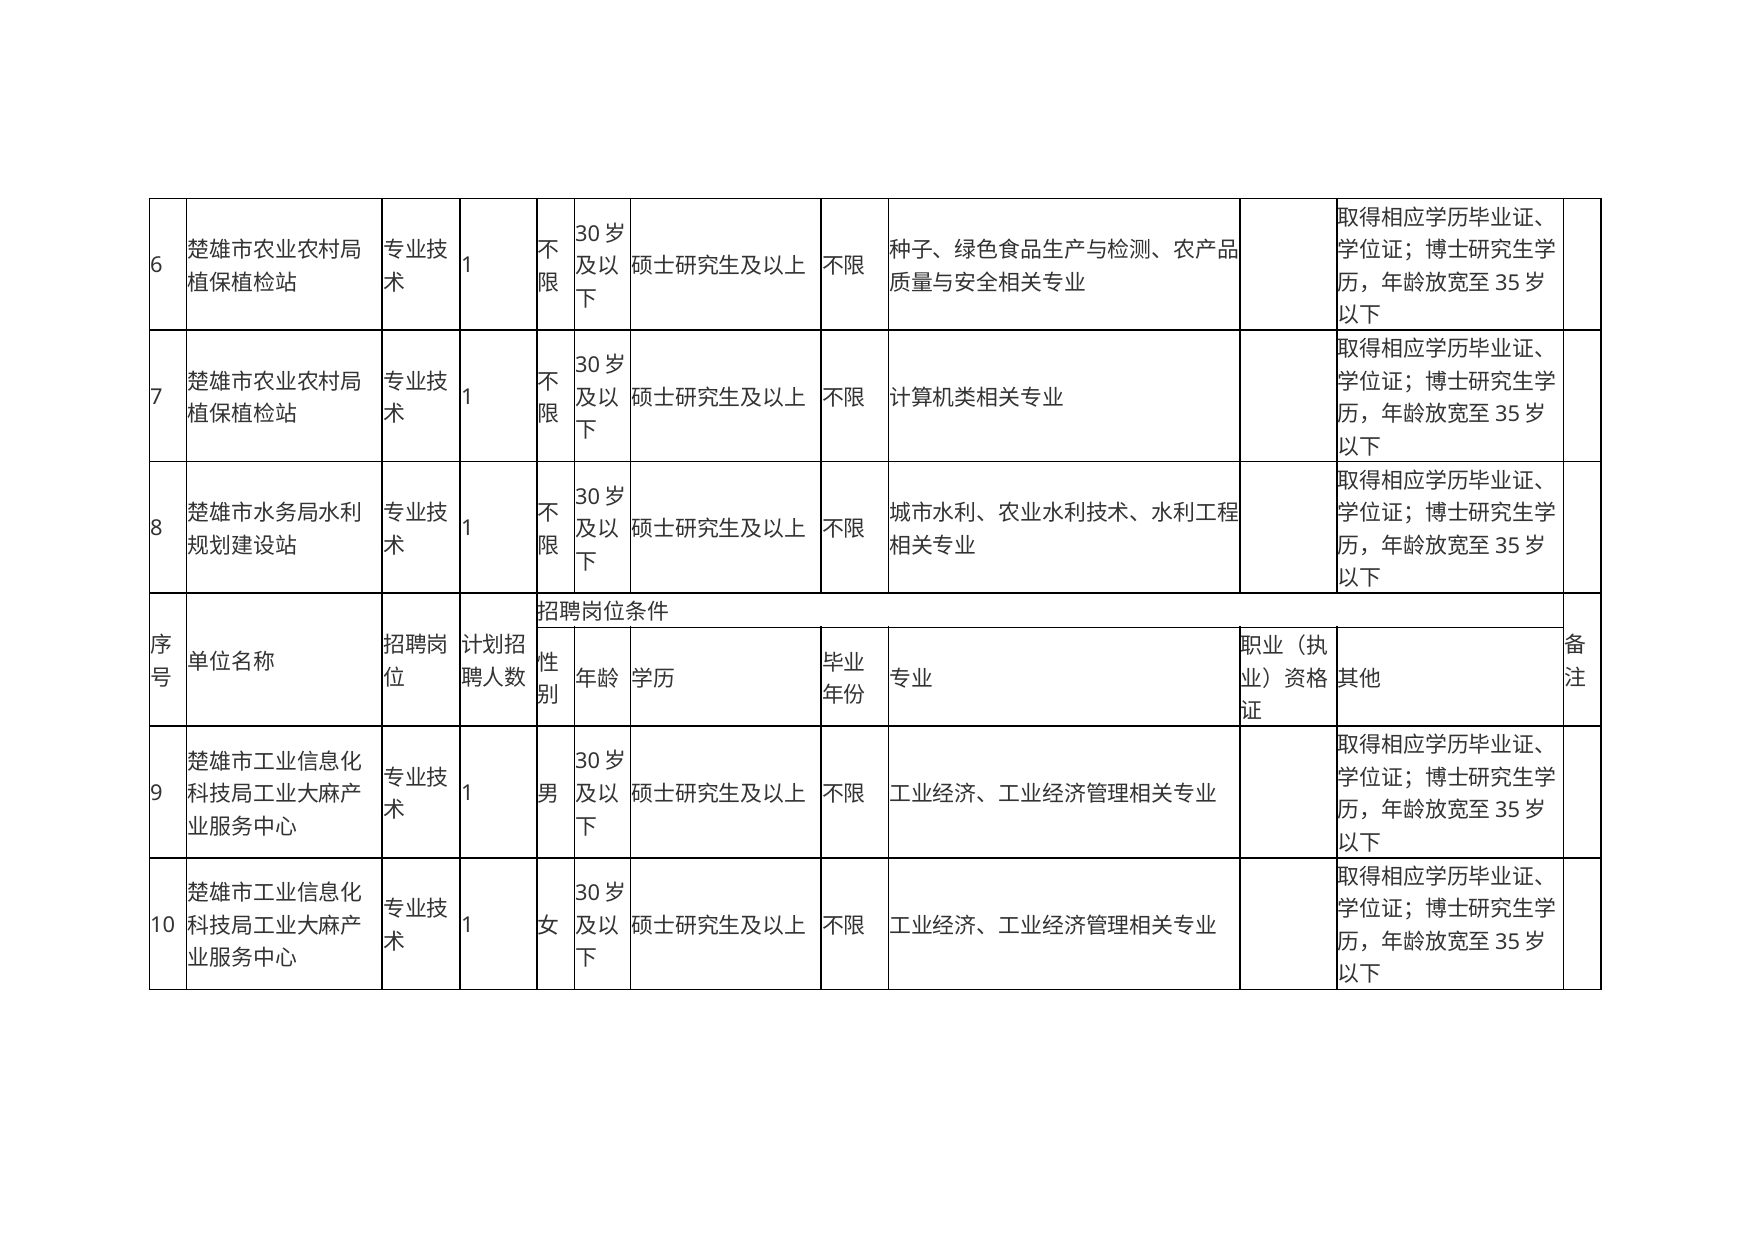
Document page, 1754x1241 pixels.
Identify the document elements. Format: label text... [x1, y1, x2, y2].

table_cell 楚雄市工业信息化科技局工业大麻产业服务中心 [187, 727, 381, 857]
table_cell 不限 [538, 199, 574, 329]
table_cell 学历 [631, 628, 820, 725]
table_cell 年龄 [575, 628, 630, 725]
table_cell 硕士研究生及以上 [631, 331, 820, 461]
table_cell 招聘岗位条件 [538, 594, 1563, 626]
table_cell 30岁及以下 [575, 727, 630, 857]
table_cell 楚雄市工业信息化科技局工业大麻产业服务中心 [187, 859, 381, 988]
table_cell 备注 [1564, 594, 1600, 725]
table_cell 取得相应学历毕业证、学位证；博士研究生学历，年龄放宽至35岁以下 [1338, 331, 1563, 461]
table_cell 硕士研究生及以上 [631, 199, 820, 329]
table_cell 城市水利、农业水利技术、水利工程相关专业 [889, 462, 1239, 592]
table_cell 不限 [822, 462, 888, 592]
table_cell 计划招聘人数 [461, 594, 536, 725]
table_cell 8 [150, 462, 186, 592]
table_cell 30岁及以下 [575, 859, 630, 988]
table_cell 不限 [538, 462, 574, 592]
table_cell 男 [538, 727, 574, 857]
table_cell 30岁及以下 [575, 199, 630, 329]
table_cell 楚雄市农业农村局植保植检站 [187, 331, 381, 461]
table_cell 职业（执业）资格证 [1241, 628, 1336, 725]
table_cell [1564, 331, 1600, 461]
table_cell 30岁及以下 [575, 331, 630, 461]
table_cell 硕士研究生及以上 [631, 462, 820, 592]
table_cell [1338, 859, 1563, 988]
table_cell 专业技术 [383, 727, 459, 857]
table_cell 10 [150, 859, 186, 988]
table_cell [1564, 727, 1600, 857]
table_cell 硕士研究生及以上 [631, 727, 820, 857]
table_cell [1564, 199, 1600, 329]
table_cell 工业经济、工业经济管理相关专业 [889, 859, 1239, 988]
table_cell 女 [538, 859, 574, 988]
table_cell 6 [150, 199, 186, 329]
table_cell [1241, 331, 1336, 461]
table_cell 7 [150, 331, 186, 461]
table_cell 专业技术 [383, 331, 459, 461]
table_cell [1241, 199, 1336, 329]
table_cell 专业 [889, 628, 1239, 725]
table_cell 专业技术 [383, 462, 459, 592]
table_cell [1241, 462, 1336, 592]
table_cell 序号 [150, 594, 186, 725]
table_cell 不限 [822, 331, 888, 461]
table_cell 不限 [822, 727, 888, 857]
table_cell [1564, 462, 1600, 592]
table_cell 毕业 年份 [822, 628, 888, 725]
table_cell 30岁及以下 [575, 462, 630, 592]
table_cell [1241, 859, 1336, 988]
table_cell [1338, 199, 1563, 329]
table_cell 1 [461, 462, 536, 592]
table_cell 1 [461, 727, 536, 857]
table_cell 1 [461, 331, 536, 461]
table_cell 取得相应学历毕业证、学位证；博士研究生学历，年龄放宽至35岁以下 [1338, 727, 1563, 857]
table_cell 专业技术 [383, 199, 459, 329]
table_cell 专业技术 [383, 859, 459, 988]
table_cell 工业经济、工业经济管理相关专业 [889, 727, 1239, 857]
table_cell 不限 [538, 331, 574, 461]
table_cell 招聘岗位 [383, 594, 459, 725]
table_cell 取得相应学历毕业证、学位证；博士研究生学历，年龄放宽至35岁以下 [1338, 462, 1563, 592]
table_cell 单位名称 [187, 594, 381, 725]
table_cell 其他 [1338, 628, 1563, 725]
table_cell 楚雄市水务局水利规划建设站 [187, 462, 381, 592]
table_cell 性别 [538, 628, 574, 725]
table_cell 1 [461, 199, 536, 329]
table_cell 9 [150, 727, 186, 857]
table_cell 不限 [822, 199, 888, 329]
table_cell 计算机类相关专业 [889, 331, 1239, 461]
table_cell 种子、绿色食品生产与检测、农产品质量与安全相关专业 [889, 199, 1239, 329]
table_cell [1564, 859, 1600, 988]
table_cell 1 [461, 859, 536, 988]
table_cell 硕士研究生及以上 [631, 859, 820, 988]
table_cell [1241, 727, 1336, 857]
table_cell 楚雄市农业农村局植保植检站 [187, 199, 381, 329]
table_cell 不限 [822, 859, 888, 988]
